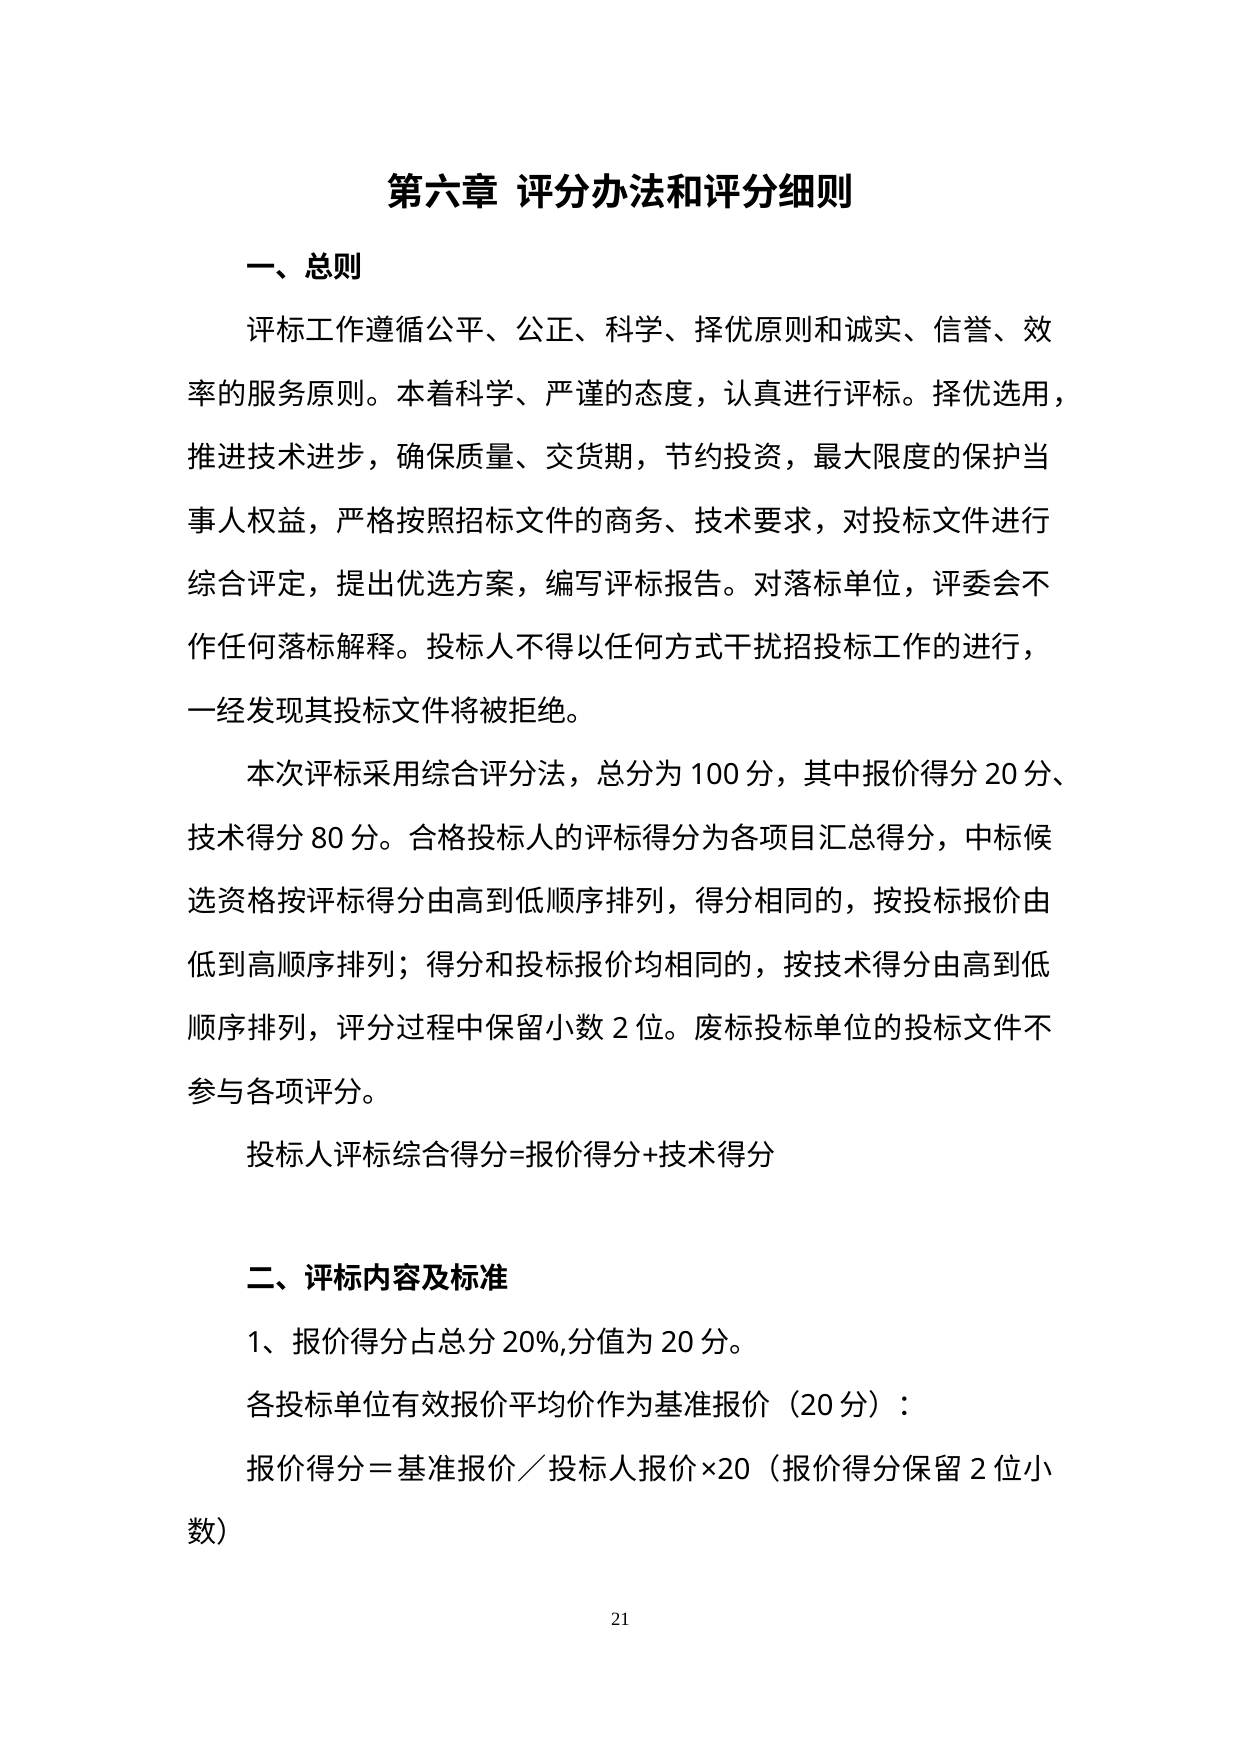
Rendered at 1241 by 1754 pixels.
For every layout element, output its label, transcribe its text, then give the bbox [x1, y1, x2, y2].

text 1、报价得分占总分20%,分值为20分。 [187, 1318, 1053, 1361]
text 一、总则 [187, 243, 1053, 286]
text 评标工作遵循公平、公正、科学、择优原则和诚实、信誉、效率的服务原则。本着科学、严谨的态度，认真进行评标。择优选用，推进技术进步，确保质量、交货期，节约投资，最大限度的保护当事人权益，严格按照招标文件的商务、技术要求，对投标文件进行综合评定，提出优选方案，编写评标报告。对落标单位，评委会不作任何落标解释。投标人不得以任何方式干扰招投标工作的进行，一经发现其投标文件将被拒绝。 [187, 307, 1053, 730]
text 投标人评标综合得分=报价得分+技术得分 [187, 1132, 1053, 1174]
subtitle 第六章 评分办法和评分细则 [187, 162, 1053, 216]
text 报价得分＝基准报价／投标人报价×20（报价得分保留2位小数） [187, 1445, 1053, 1551]
text 二、评标内容及标准 [187, 1255, 1053, 1297]
text 各投标单位有效报价平均价作为基准报价（20分）： [187, 1382, 1053, 1424]
text 本次评标采用综合评分法，总分为100分，其中报价得分20分、技术得分80分。合格投标人的评标得分为各项目汇总得分，中标候选资格按评标得分由高到低顺序排列，得分相同的，按投标报价由低到高顺序排列；得分和投标报价均相同的，按技术得分由高到低顺序排列，评分过程中保留小数2位。废标投标单位的投标文件不参与各项评分。 [187, 751, 1053, 1111]
